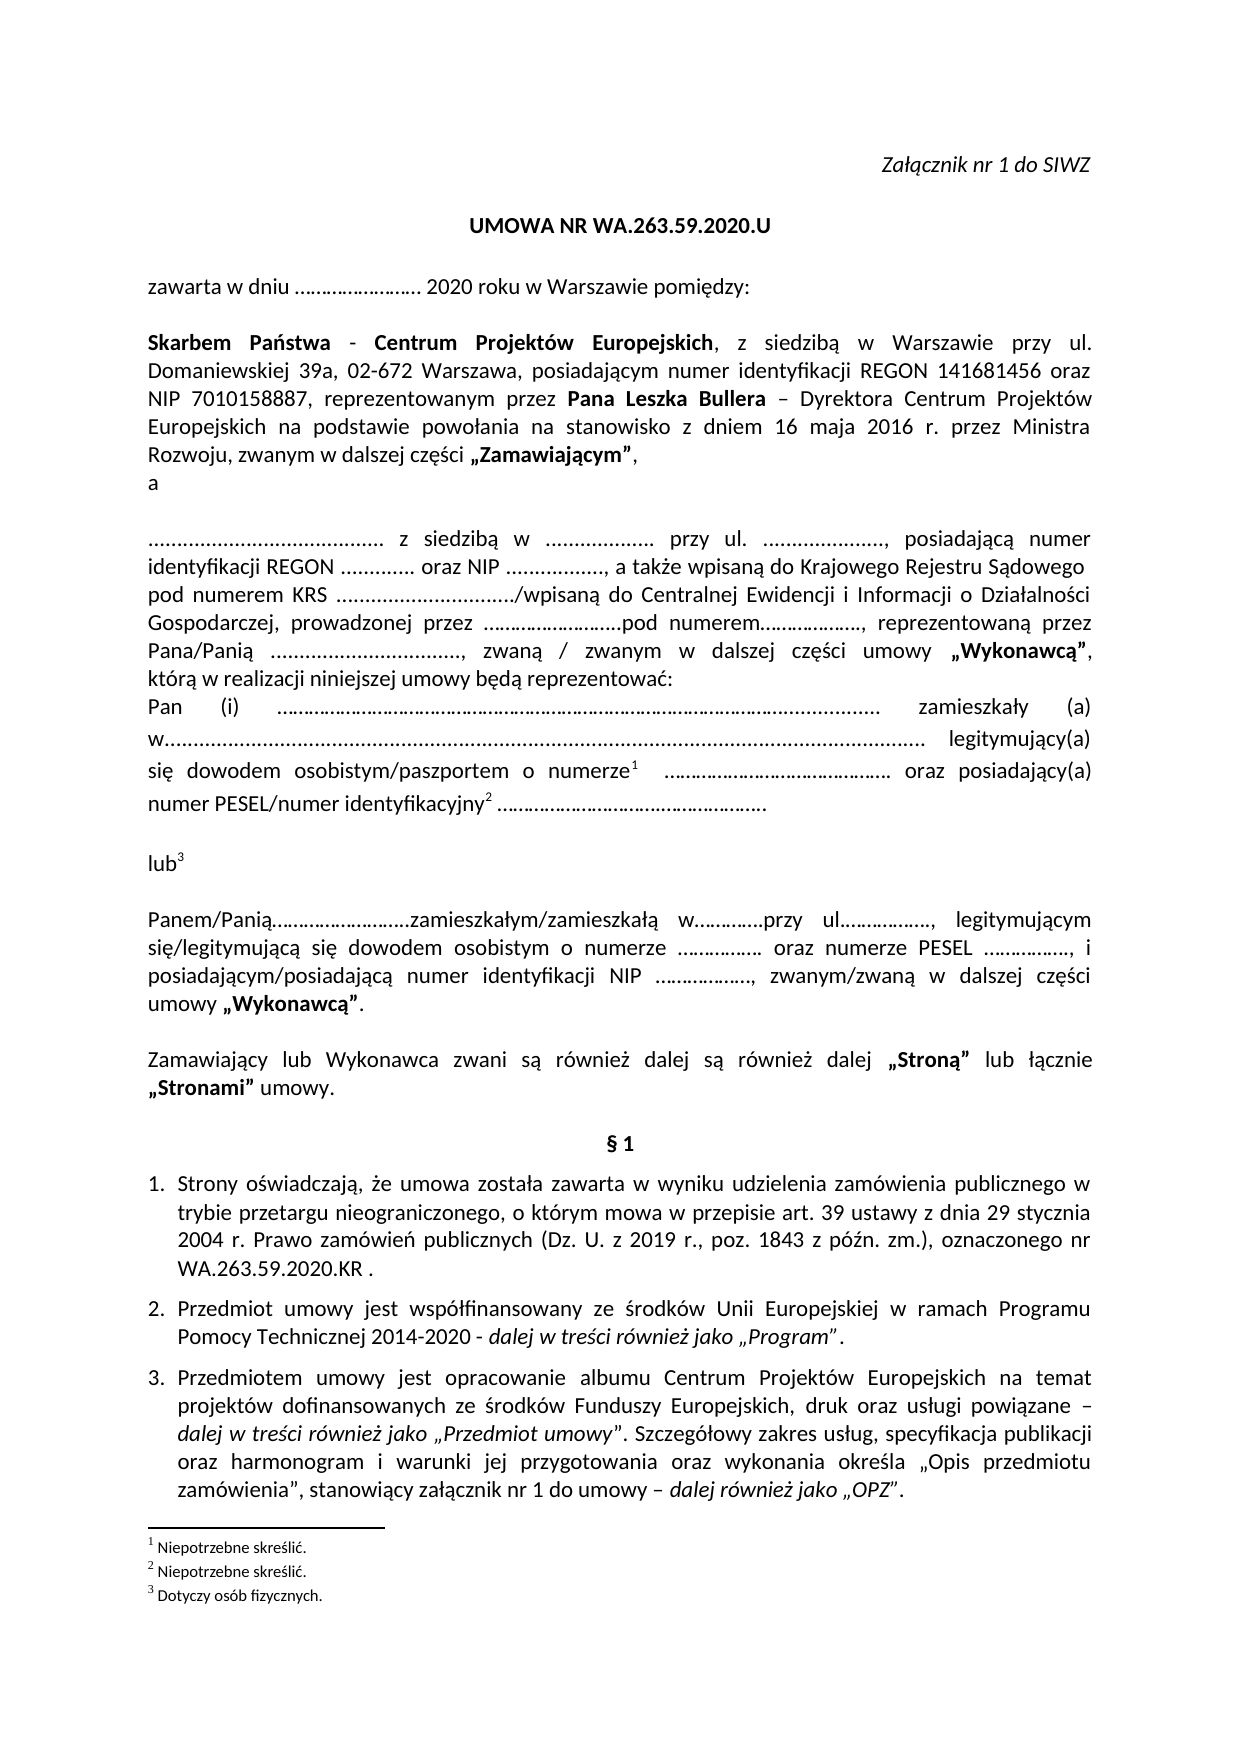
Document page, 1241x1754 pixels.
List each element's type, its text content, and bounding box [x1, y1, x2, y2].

title Załącznik nr 1 do SIWZ [148, 150, 1093, 178]
text 3. Przedmiotem umowy jest opracowanie albumu Centrum Projektów Europejskich na temat projektów dofinansowanych ze środków Funduszy Europejskich, druk oraz usługi powiązane – dalej w treści również jako „Przedmiot umowy”. Szczegółowy zakres usług, specyfikacja publikacji oraz harmonogram i warunki jej przygotowania oraz wykonania określa „Opis przedmiotu zamówienia”, stanowiący załącznik nr 1 do umowy – dalej również jako „OPZ”. [148, 1363, 1093, 1503]
text Panem/Panią……………………..zamieszkałym/zamieszkałą w………….przy ul.……………., legitymującym się/legitymującą się dowodem osobistym o numerze ……………. oraz numerze PESEL ……………., i posiadającym/posiadającą numer identyfikacji NIP ………………, zwanym/zwaną w dalszej części umowy „Wykonawcą”. [148, 905, 1093, 1017]
text a [148, 468, 1093, 496]
text § 1 [148, 1129, 1093, 1157]
text 2. Przedmiot umowy jest współfinansowany ze środków Unii Europejskiej w ramach Programu Pomocy Technicznej 2014-2020 - dalej w treści również jako „Program”. [148, 1294, 1093, 1350]
text 1. Strony oświadczają, że umowa została zawarta w wyniku udzielenia zamówienia publicznego w trybie przetargu nieograniczonego, o którym mowa w przepisie art. 39 ustawy z dnia 29 stycznia 2004 r. Prawo zamówień publicznych (Dz. U. z 2019 r., poz. 1843 z późn. zm.), oznaczonego nr WA.263.59.2020.KR . [148, 1169, 1093, 1282]
text UMOWA NR WA.263.59.2020.U [148, 211, 1093, 239]
text lub [148, 849, 1093, 877]
text Zamawiający lub Wykonawca zwani są również dalej są również dalej „Stroną” lub łącznie „Stronami” umowy. [148, 1045, 1093, 1101]
text zawarta w dniu …………………… 2020 roku w Warszawie pomiędzy: [148, 272, 1093, 300]
text Pan (i) ……………………………………………………………………………………................. zamieszkały (a) w.................................................................................................................................... legitymujący(a) się dowodem osobistym/paszportem o numerze ……………………………………. oraz posiadający(a) numer PESEL/numer identyfikacyjny ………………………….……………….. [148, 692, 1093, 817]
text Skarbem Państwa - Centrum Projektów Europejskich, z siedzibą w Warszawie przy ul. Domaniewskiej 39a, 02-672 Warszawa, posiadającym numer identyfikacji REGON 141681456 oraz NIP 7010158887, reprezentowanym przez Pana Leszka Bullera – Dyrektora Centrum Projektów Europejskich na podstawie powołania na stanowisko z dniem 16 maja 2016 r. przez Ministra Rozwoju, zwanym w dalszej części „Zamawiającym”, [148, 328, 1093, 468]
text ......................................... z siedzibą w ................... przy ul. ....................., posiadającą numer identyfikacji REGON ............. oraz NIP ................., a także wpisaną do Krajowego Rejestru Sądowego pod numerem KRS .............................../wpisaną do Centralnej Ewidencji i Informacji o Działalności Gospodarczej, prowadzonej przez ……………………..pod numerem………………., reprezentowaną przez Pana/Panią ................................., zwaną / zwanym w dalszej części umowy „Wykonawcą”, którą w realizacji niniejszej umowy będą reprezentować: [148, 524, 1093, 692]
